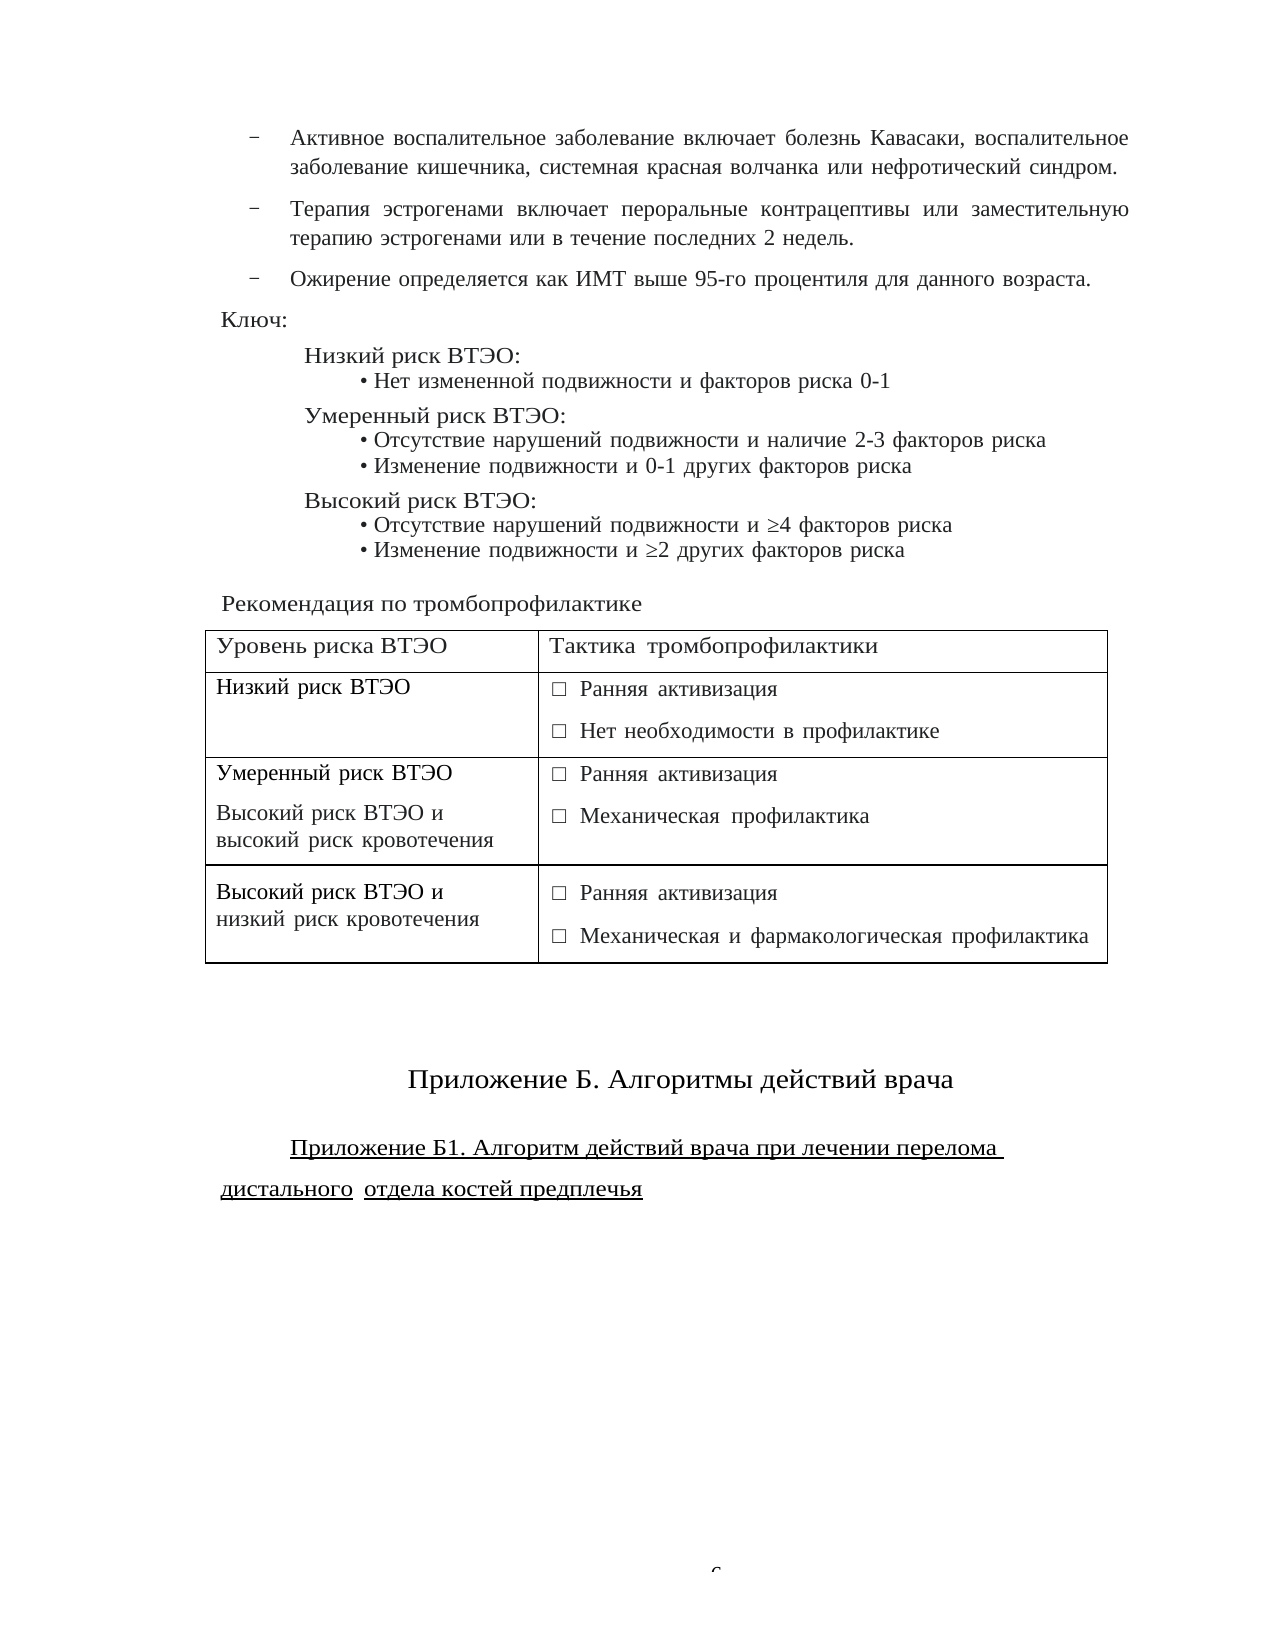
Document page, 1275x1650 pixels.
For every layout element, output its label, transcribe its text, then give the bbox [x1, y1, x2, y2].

table_cell Умеренный риск ВТЭО Высокий риск ВТЭО и высокий риск кровотечения [206, 758, 538, 864]
table_cell Ранняя активизация Нет необходимости в профилактике [539, 673, 1107, 757]
table_header Тактика тромбопрофилактики [539, 631, 1107, 672]
list Изменение подвижности и ≥2 других факторов риска [359, 538, 1148, 563]
table_cell Высокий риск ВТЭО и низкий риск кровотечения [206, 866, 538, 962]
text − Ожирение определяется как ИМТ выше 95-го процентиля для данного возраста. [248, 265, 1148, 292]
table_cell Низкий риск ВТЭО [206, 673, 538, 757]
list Нет измененной подвижности и факторов риска 0-1 [359, 368, 1148, 394]
text Умеренный риск ВТЭО: [304, 403, 1148, 428]
list Изменение подвижности и 0-1 других факторов риска [359, 453, 1148, 478]
text − Терапия эстрогенами включает пероральные контрацептивы или заместительную терапию эстрогенами или в течение последних 2 недель. [248, 195, 1136, 250]
text Низкий риск ВТЭО: [304, 343, 1148, 368]
text Ключ: [220, 306, 1148, 332]
list Отсутствие нарушений подвижности и наличие 2-3 факторов риска [359, 428, 1148, 453]
text Рекомендация по тромбопрофилактике [220, 590, 643, 616]
text Приложение Б1. Алгоритм действий врача при лечении перелома дистального отдела костей предплечья [220, 1134, 1136, 1201]
table_header Уровень риска ВТЭО [206, 631, 538, 672]
table_cell Ранняя активизация Механическая профилактика [539, 758, 1107, 864]
list Отсутствие нарушений подвижности и ≥4 факторов риска [359, 513, 1148, 538]
text − Активное воспалительное заболевание включает болезнь Кавасаки, воспалительное заболевание кишечника, системная красная волчанка или нефротический синдром. [248, 124, 1136, 180]
text Высокий риск ВТЭО: [304, 488, 1148, 513]
subtitle Приложение Б. Алгоритмы действий врача [407, 1063, 1113, 1094]
table_cell Ранняя активизация Механическая и фармакологическая профилактика [539, 866, 1107, 962]
